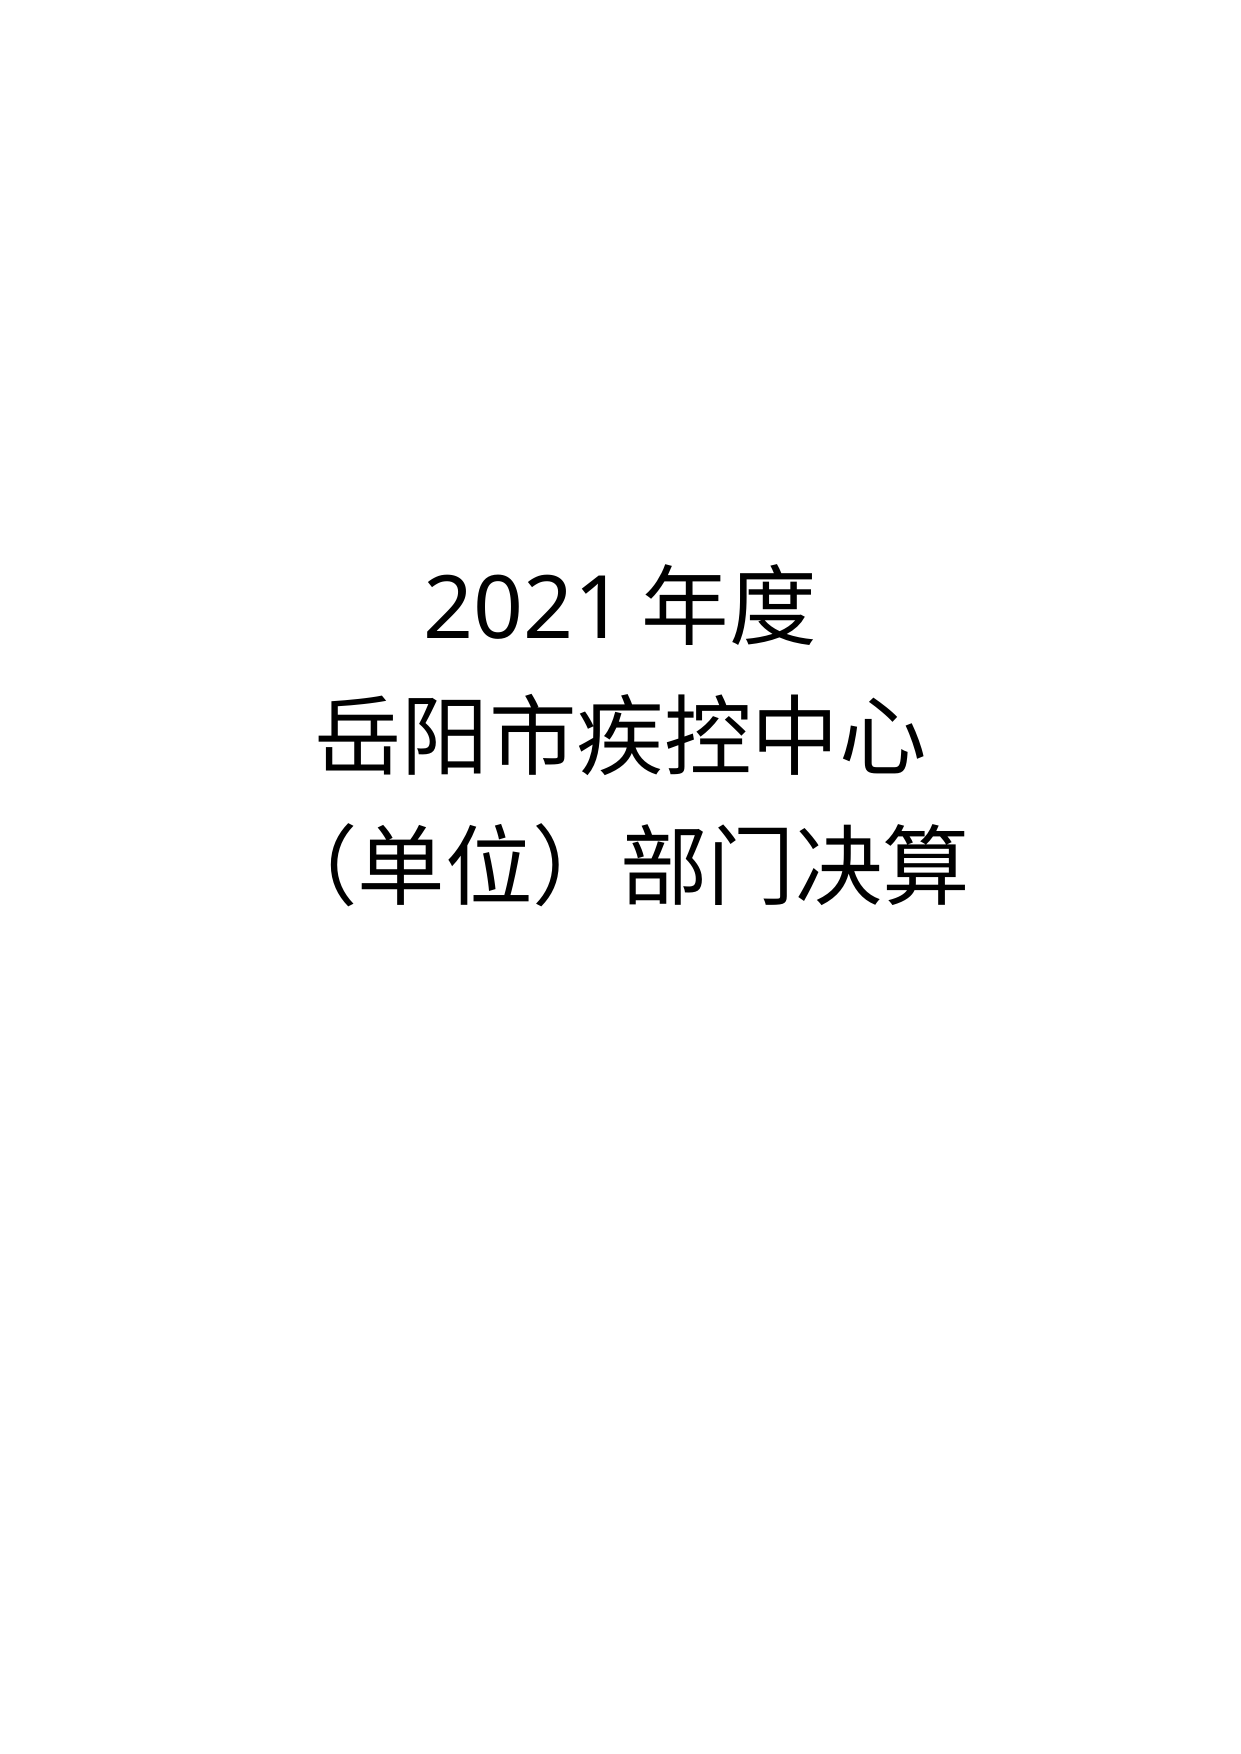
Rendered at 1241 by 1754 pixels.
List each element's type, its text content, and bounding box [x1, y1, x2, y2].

text 岳阳市疾控中心 [75, 666, 1165, 796]
text 2021年度 [75, 536, 1165, 666]
text （单位）部门决算 [75, 796, 1165, 926]
